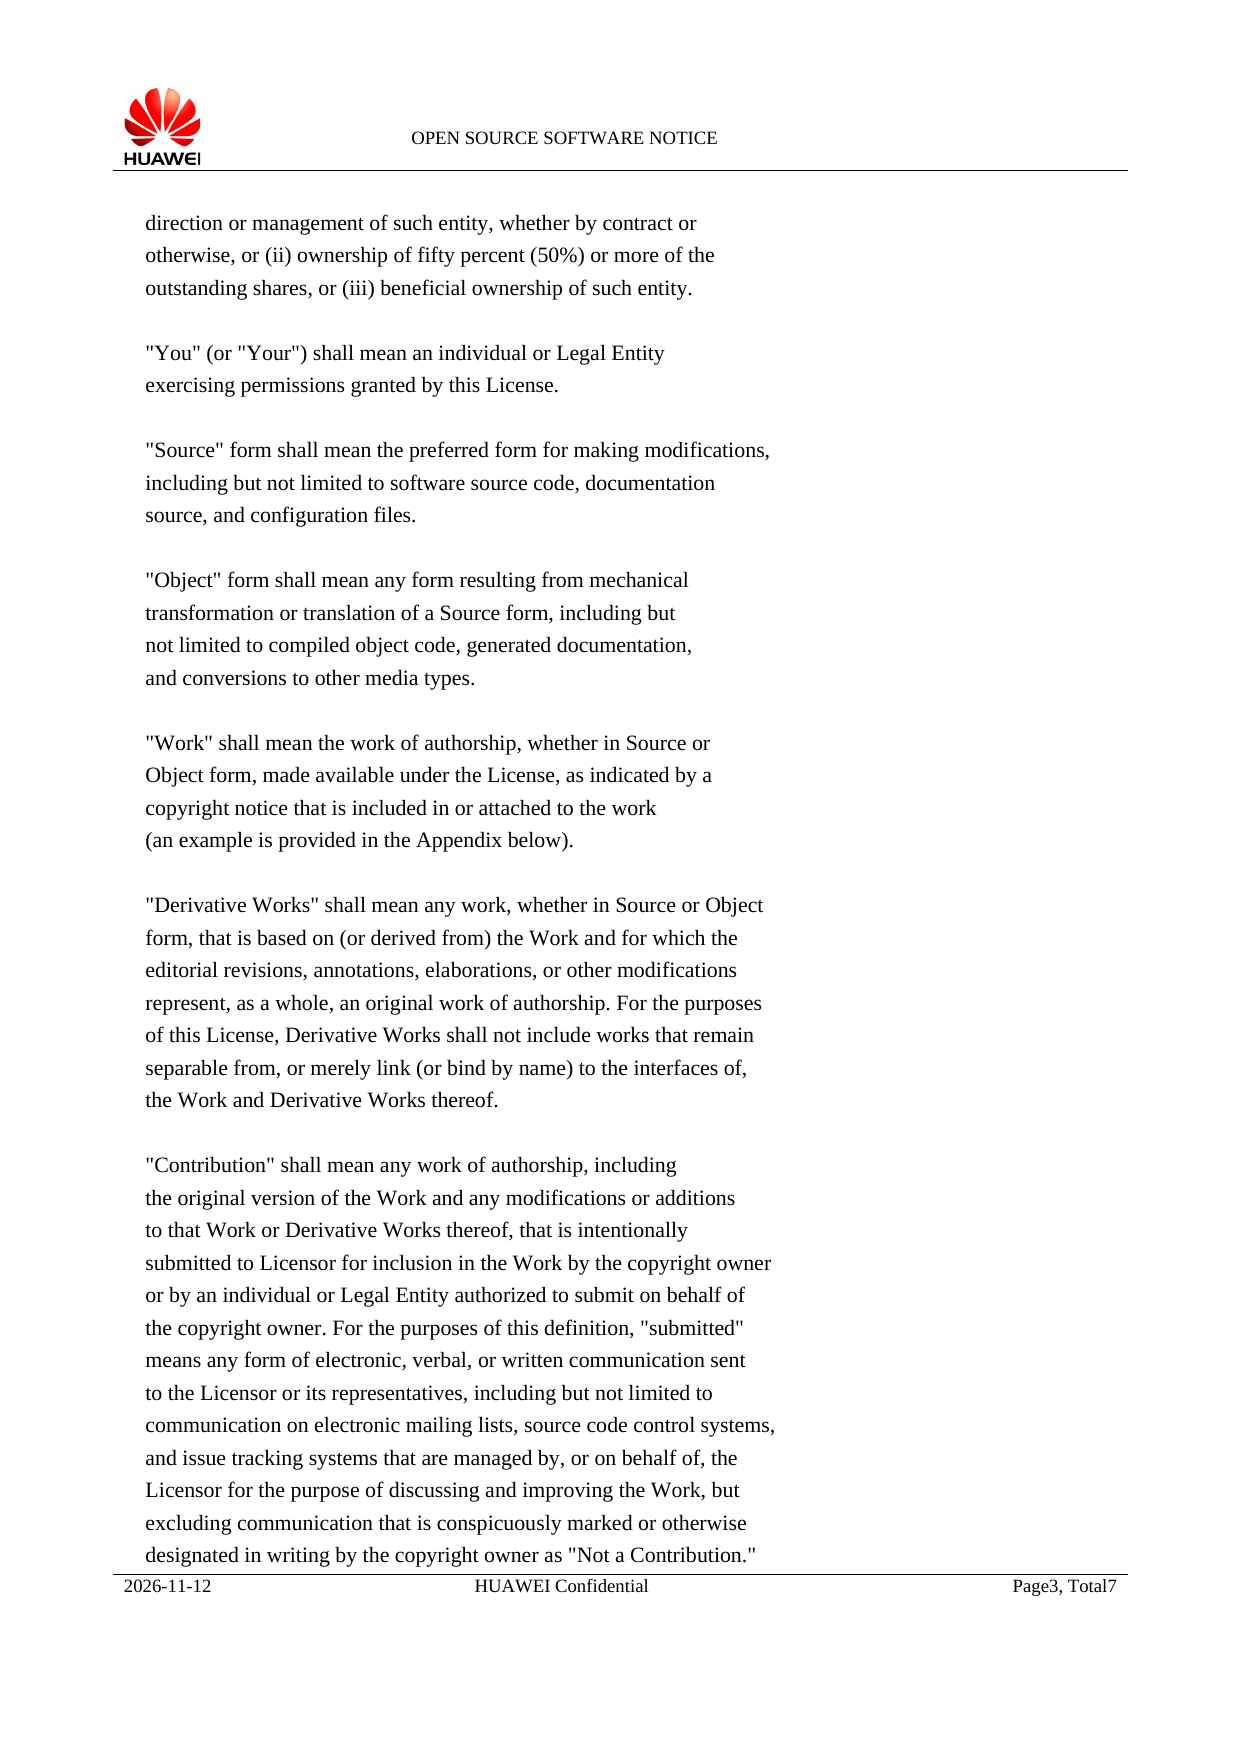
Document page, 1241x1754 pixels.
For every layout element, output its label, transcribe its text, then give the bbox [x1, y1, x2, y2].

picture [124, 88, 201, 165]
